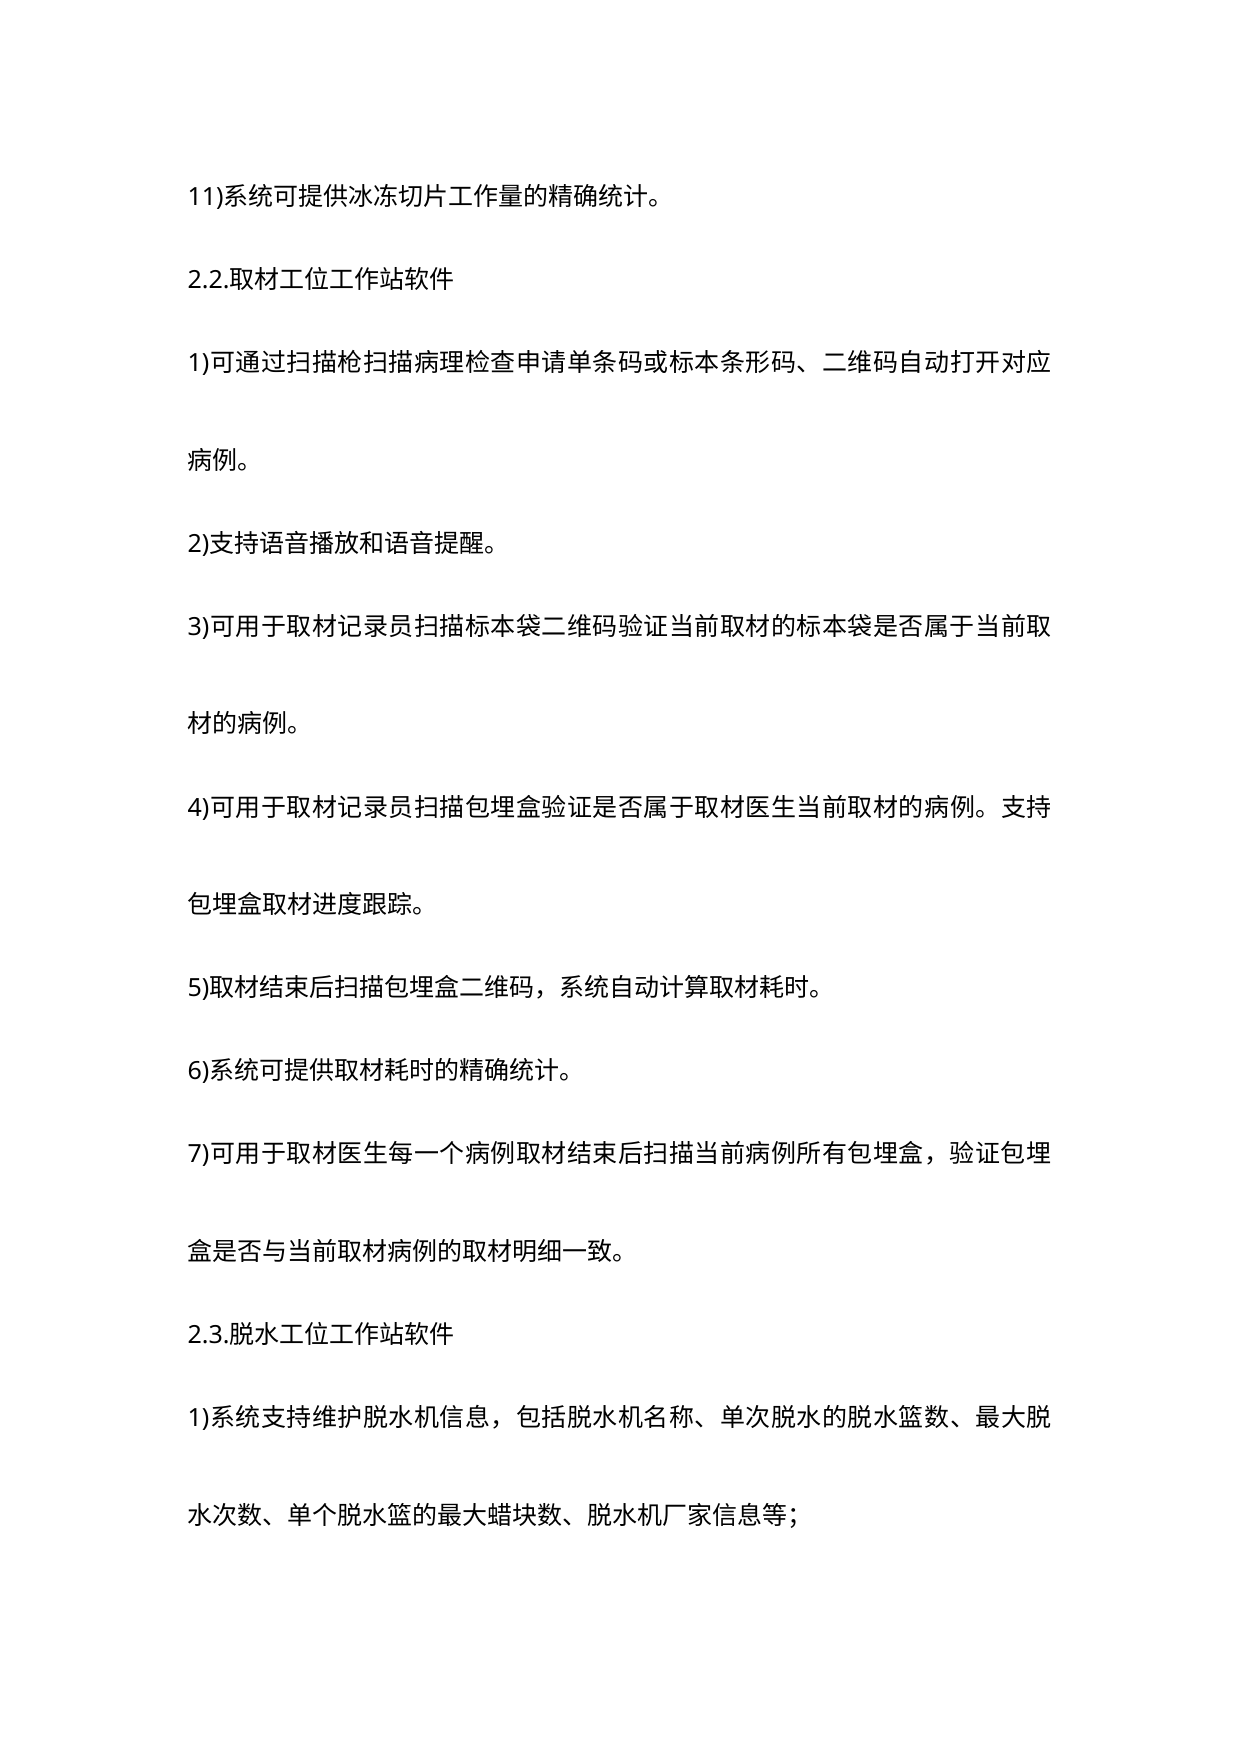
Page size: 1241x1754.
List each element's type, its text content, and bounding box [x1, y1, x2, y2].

text 1)系统支持维护脱水机信息，包括脱水机名称、单次脱水的脱水篮数、最大脱水次数、单个脱水篮的最大蜡块数、脱水机厂家信息等； [187, 1383, 1053, 1546]
text 2.2.取材工位工作站软件 [187, 245, 1053, 310]
text 2)支持语音播放和语音提醒。 [187, 509, 1053, 574]
text 2.3.脱水工位工作站软件 [187, 1300, 1053, 1365]
text 5)取材结束后扫描包埋盒二维码，系统自动计算取材耗时。 [187, 953, 1053, 1018]
text 1)可通过扫描枪扫描病理检查申请单条码或标本条形码、二维码自动打开对应病例。 [187, 328, 1053, 491]
text 6)系统可提供取材耗时的精确统计。 [187, 1036, 1053, 1101]
text 3)可用于取材记录员扫描标本袋二维码验证当前取材的标本袋是否属于当前取材的病例。 [187, 592, 1053, 754]
text 11)系统可提供冰冻切片工作量的精确统计。 [187, 162, 1053, 227]
text 7)可用于取材医生每一个病例取材结束后扫描当前病例所有包埋盒，验证包埋盒是否与当前取材病例的取材明细一致。 [187, 1119, 1053, 1282]
text 4)可用于取材记录员扫描包埋盒验证是否属于取材医生当前取材的病例。支持包埋盒取材进度跟踪。 [187, 773, 1053, 935]
